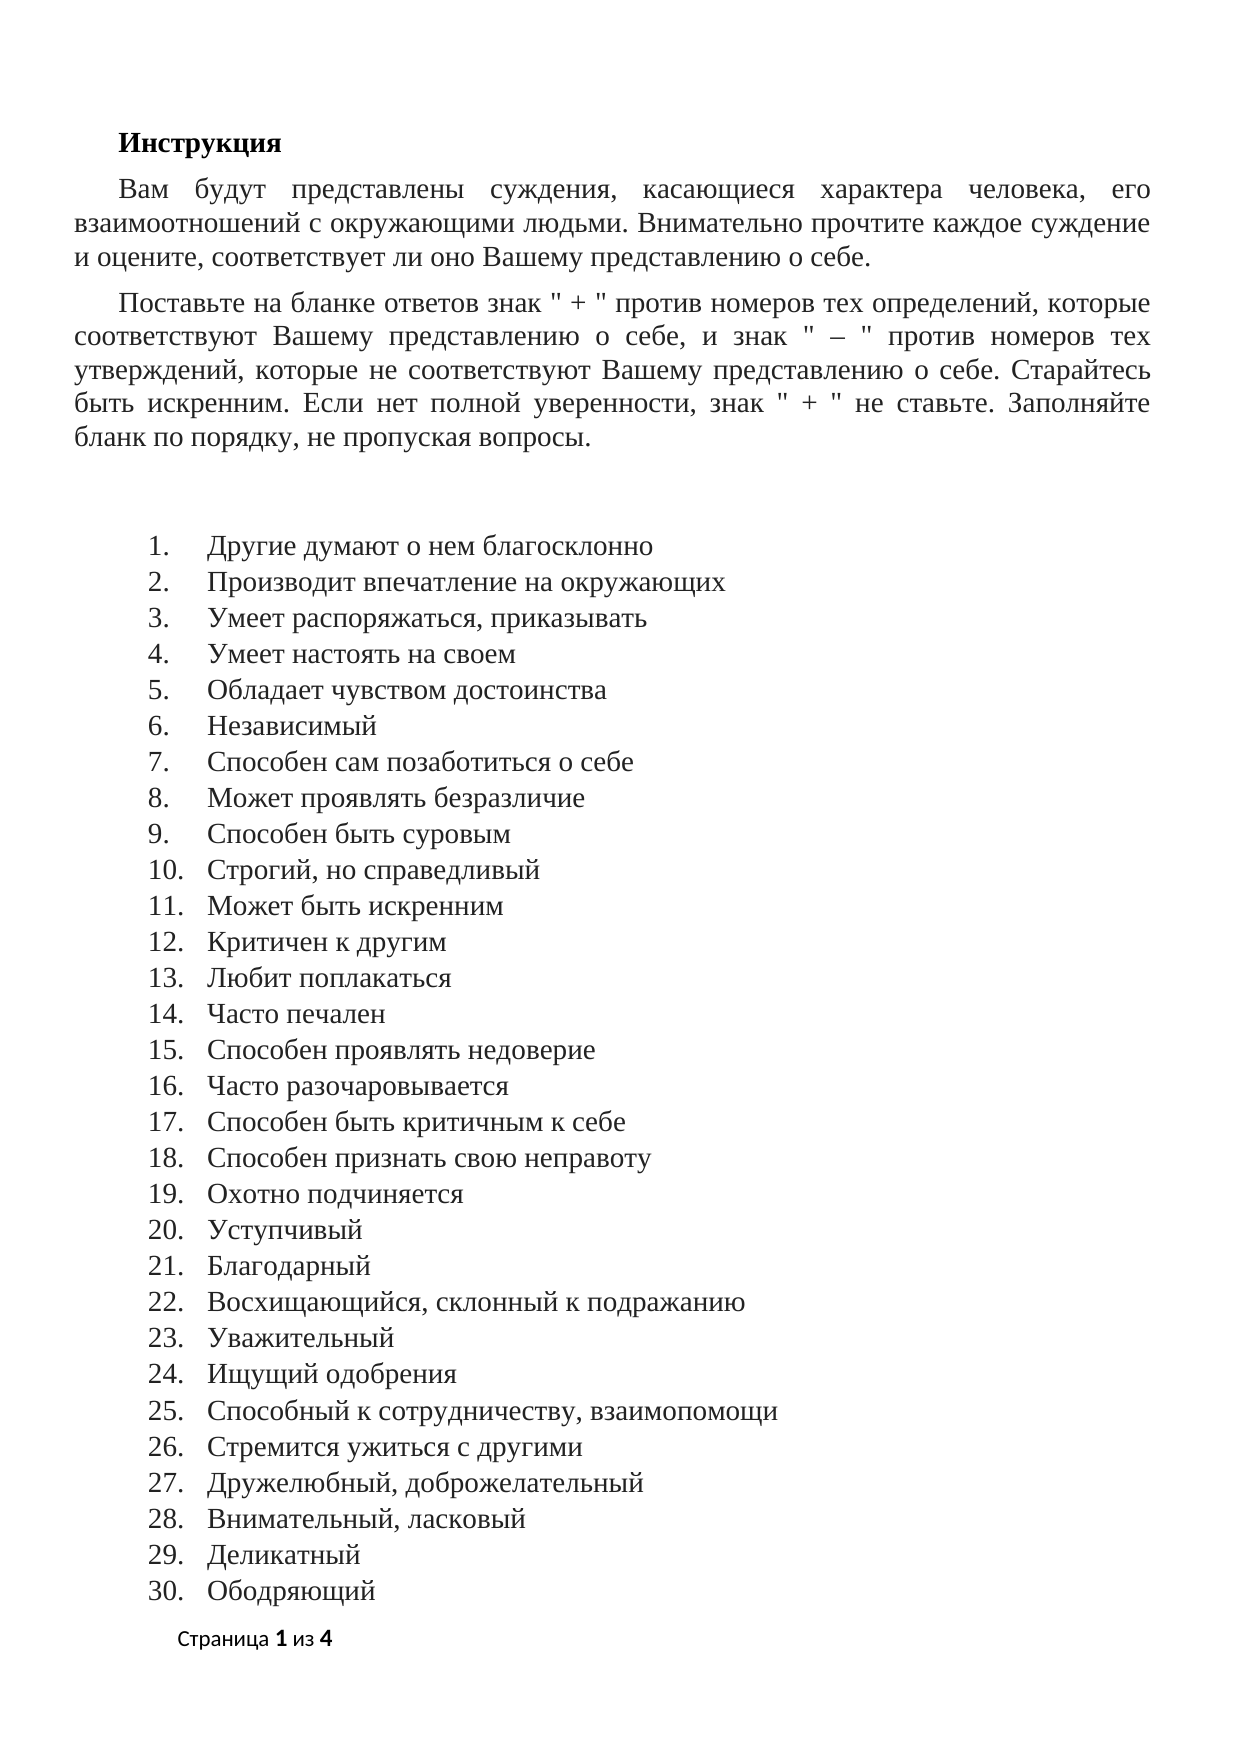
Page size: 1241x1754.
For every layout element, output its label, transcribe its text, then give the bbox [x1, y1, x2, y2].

list Строгий, но справедливый [148, 852, 1152, 886]
list Способен сам позаботиться о себе [148, 744, 1152, 777]
list Обладает чувством достоинства [148, 672, 1152, 705]
subtitle Инструкция [74, 126, 1152, 159]
list Деликатный [148, 1537, 1152, 1570]
list Ищущий одобрения [148, 1357, 1152, 1390]
text Вам будут представлены суждения, касающиеся характера человека, его взаимоотношений с окружающими людьми. Внимательно прочтите каждое суждение и оцените, соответствует ли оно Вашему представлению о себе. [74, 172, 1152, 272]
list Независимый [148, 708, 1152, 741]
list Способен проявлять недоверие [148, 1032, 1152, 1066]
list Стремится ужиться с другими [148, 1429, 1152, 1462]
list Другие думают о нем благосклонно [148, 528, 1152, 561]
list Охотно подчиняется [148, 1176, 1152, 1210]
list Часто разочаровывается [148, 1068, 1152, 1102]
list Благодарный [148, 1248, 1152, 1282]
list Производит впечатление на окружающих [148, 564, 1152, 597]
list Восхищающийся, склонный к подражанию [148, 1284, 1152, 1318]
list Способен признать свою неправоту [148, 1140, 1152, 1174]
list Критичен к другим [148, 924, 1152, 958]
list Внимательный, ласковый [148, 1501, 1152, 1534]
text Поставьте на бланке ответов знак " + " против номеров тех определений, которые соответствуют Вашему представлению о себе, и знак " – " против номеров тех утверждений, которые не соответствуют Вашему представлению о себе. Старайтесь быть искренним. Если нет полной уверенности, знак " + " не ставьте. Заполняйте бланк по порядку, не пропуская вопросы. [74, 285, 1152, 452]
list Умеет распоряжаться, приказывать [148, 600, 1152, 633]
list Ободряющий [148, 1573, 1152, 1606]
list Уступчивый [148, 1212, 1152, 1246]
list Способный к сотрудничеству, взаимопомощи [148, 1393, 1152, 1426]
list Может быть искренним [148, 888, 1152, 922]
list Может проявлять безразличие [148, 780, 1152, 813]
list Уважительный [148, 1321, 1152, 1354]
list Любит поплакаться [148, 960, 1152, 994]
list Дружелюбный, доброжелательный [148, 1465, 1152, 1498]
list Умеет настоять на своем [148, 636, 1152, 669]
list Часто печален [148, 996, 1152, 1030]
list Способен быть суровым [148, 816, 1152, 849]
list Способен быть критичным к себе [148, 1104, 1152, 1138]
